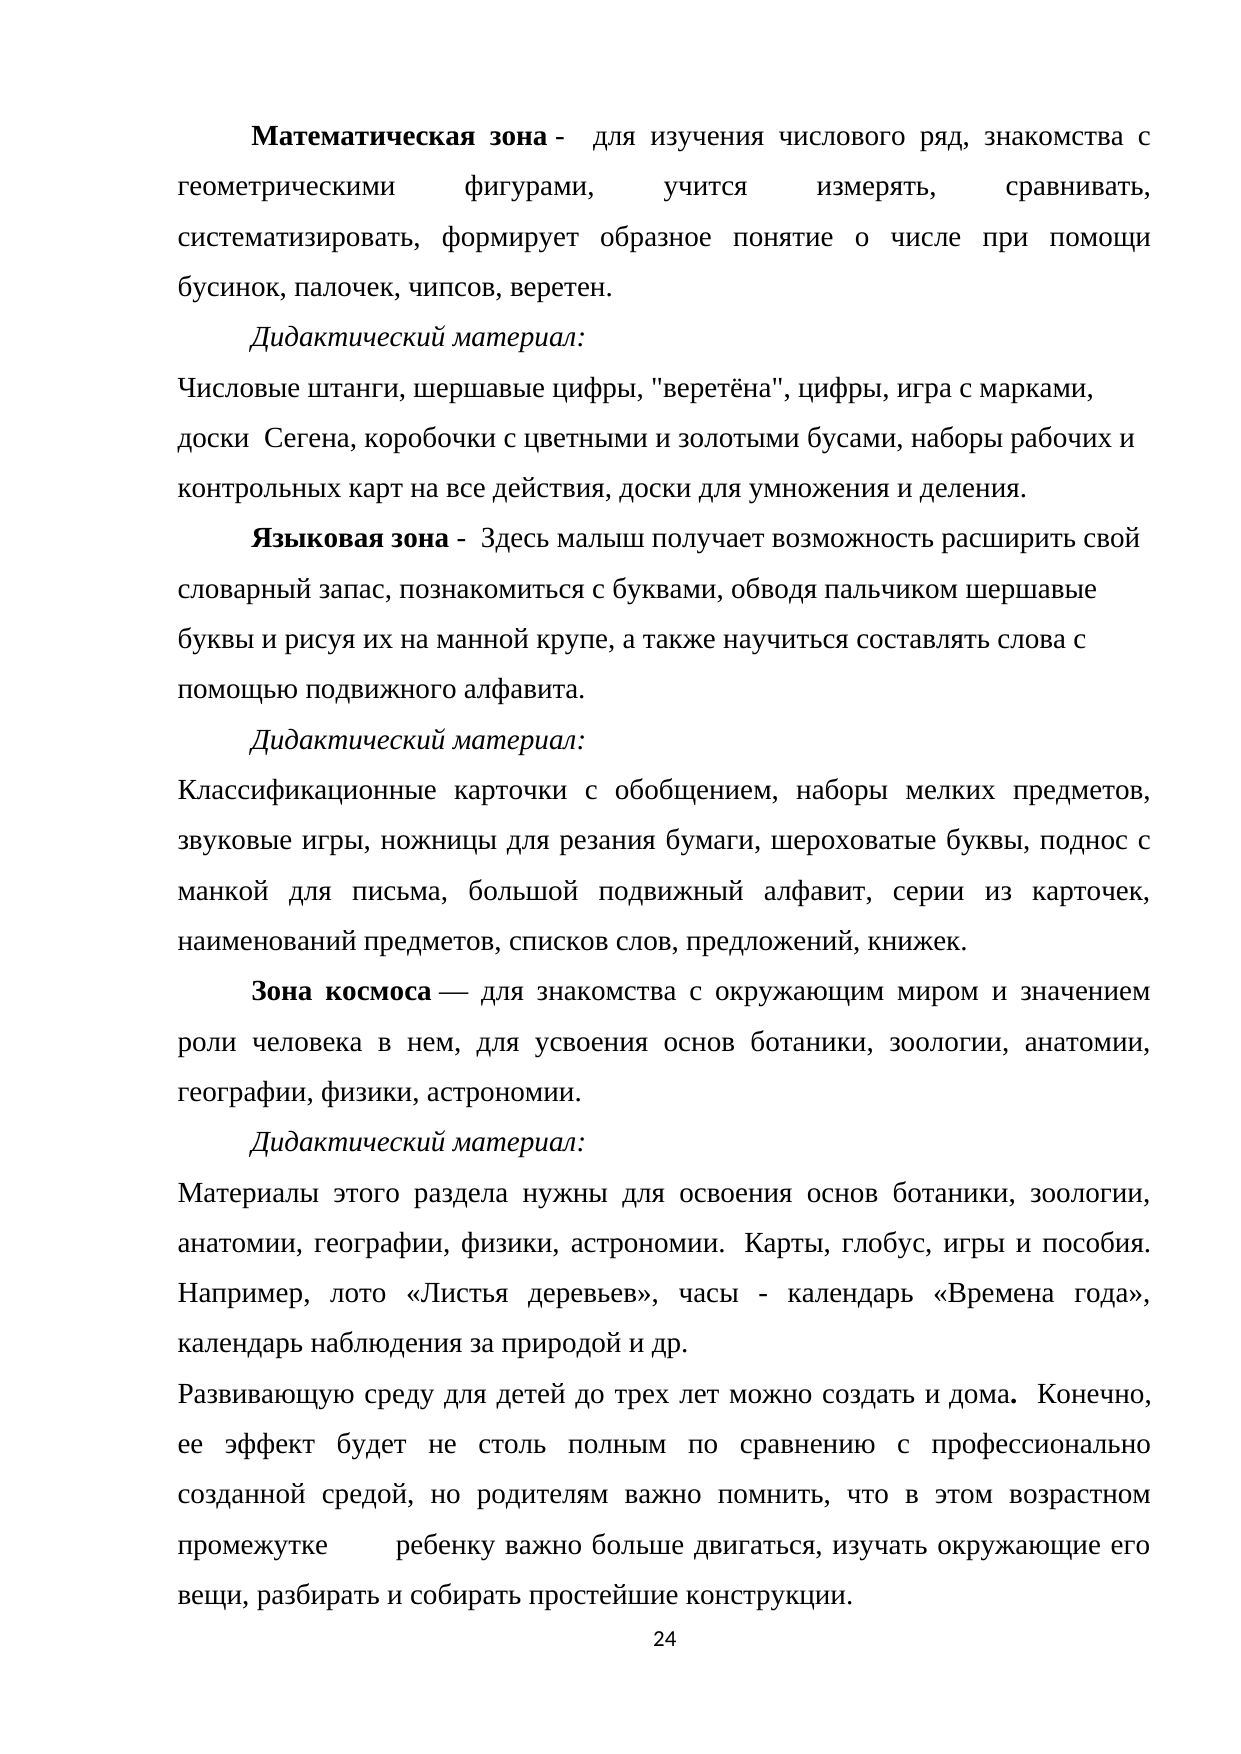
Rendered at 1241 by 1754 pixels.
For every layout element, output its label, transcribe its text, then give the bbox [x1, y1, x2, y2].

text Зона космоса — для знакомства с окружающим миром и значением роли человека в нем, для усвоения основ ботаники, зоологии, анатомии, географии, физики, астрономии. [177, 973, 1152, 1108]
text Классификационные карточки с обобщением, наборы мелких предметов, звуковые игры, ножницы для резания бумаги, шероховатые буквы, поднос с манкой для письма, большой подвижный алфавит, серии из карточек, наименований предметов, списков слов, предложений, книжек. [177, 772, 1152, 957]
text Языковая зона - Здесь малыш получает возможность расширить свой словарный запас, познакомиться с буквами, обводя пальчиком шершавые буквы и рисуя их на манной крупе, а также научиться составлять слова с помощью подвижного алфавита. [177, 521, 1152, 705]
text Числовые штанги, шершавые цифры, "веретёна", цифры, игра с марками, доски Сегена, коробочки с цветными и золотыми бусами, наборы рабочих и контрольных карт на все действия, доски для умножения и деления. [177, 370, 1152, 504]
text Дидактический материал: [177, 319, 1152, 353]
text Дидактический материал: [177, 1124, 1152, 1158]
text Развивающую среду для детей до трех лет можно создать и дома. Конечно, ее эффект будет не столь полным по сравнению с профессионально созданной средой, но родителям важно помнить, что в этом возрастном промежутке ребенку важно больше двигаться, изучать окружающие его вещи, разбирать и собирать простейшие конструкции. [177, 1376, 1152, 1611]
text Материалы этого раздела нужны для освоения основ ботаники, зоологии, анатомии, географии, физики, астрономии. Карты, глобус, игры и пособия. Например, лото «Листья деревьев», часы - календарь «Времена года», календарь наблюдения за природой и др. [177, 1175, 1152, 1275]
text Материалы этого раздела нужны для освоения основ ботаники, зоологии, анатомии, географии, физики, астрономии. Карты, глобус, игры и пособия. Например, лото «Листья деревьев», часы - календарь «Времена года», календарь наблюдения за природой и др. [177, 1309, 1152, 1359]
text Дидактический материал: [177, 722, 1152, 755]
text Математическая зона - для изучения числового ряд, знакомства с геометрическими фигурами, учится измерять, сравнивать, систематизировать, формирует образное понятие о числе при помощи бусинок, палочек, чипсов, веретен. [177, 118, 1152, 303]
